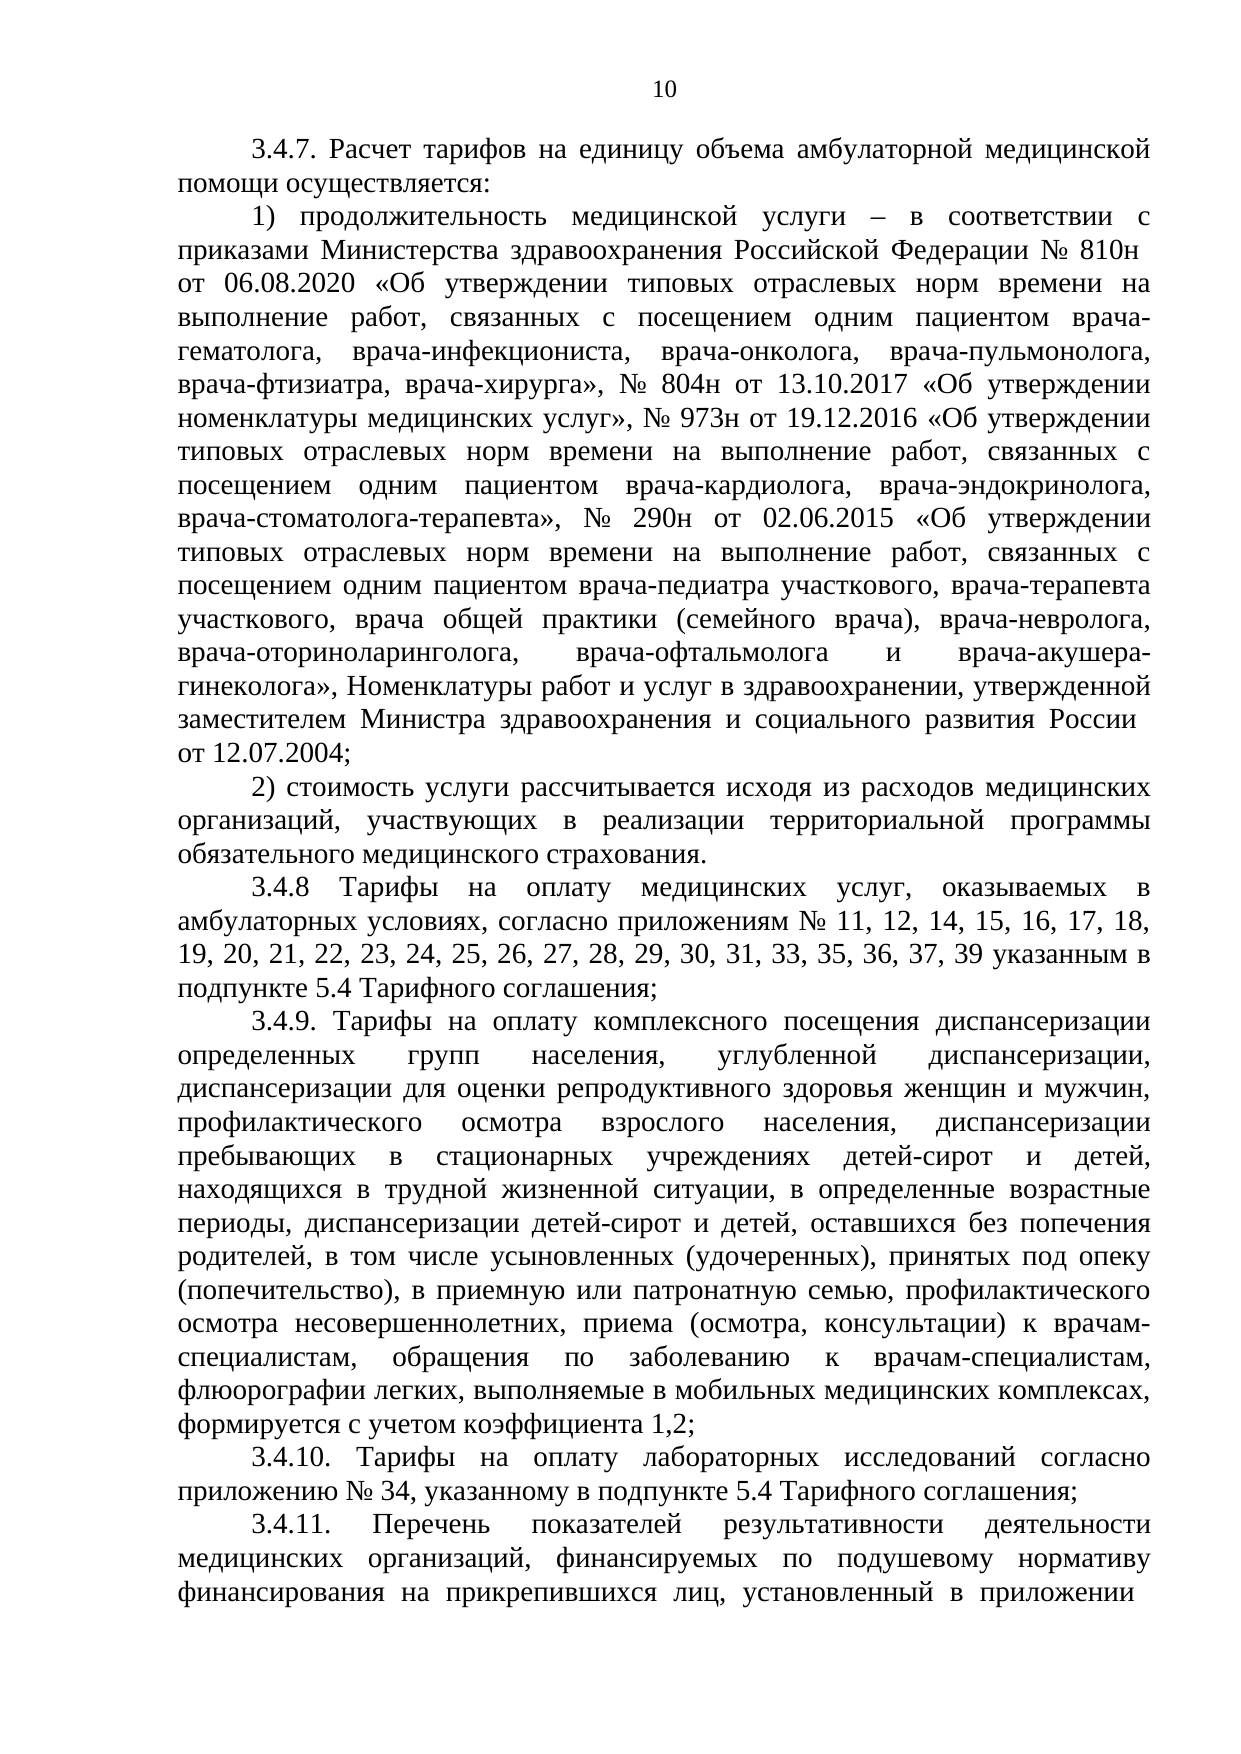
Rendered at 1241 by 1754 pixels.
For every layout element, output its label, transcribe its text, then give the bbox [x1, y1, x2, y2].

text 2) стоимость услуги рассчитывается исходя из расходов медицинских организаций, участвующих в реализации территориальной программы обязательного медицинского страхования. [177, 769, 1152, 869]
text 1) продолжительность медицинской услуги – в соответствии с приказами Министерства здравоохранения Российской Федерации № 810н от 06.08.2020 «Об утверждении типовых отраслевых норм времени на выполнение работ, связанных с посещением одним пациентом врача-гематолога, врача-инфекциониста, врача-онколога, врача-пульмонолога, врача-фтизиатра, врача-хирурга», № 804н от 13.10.2017 «Об утверждении номенклатуры медицинских услуг», № 973н от 19.12.2016 «Об утверждении типовых отраслевых норм времени на выполнение работ, связанных с посещением одним пациентом врача-кардиолога, врача-эндокринолога, врача-стоматолога-терапевта», № 290н от 02.06.2015 «Об утверждении типовых отраслевых норм времени на выполнение работ, связанных с посещением одним пациентом врача-педиатра участкового, врача-терапевта участкового, врача общей практики (семейного врача), врача-невролога, врача-оториноларинголога, врача-офтальмолога и врача-акушера-гинеколога», Номенклатуры работ и услуг в здравоохранении, утвержденной заместителем Министра здравоохранения и социального развития России от 12.07.2004; [177, 198, 1152, 769]
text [177, 1507, 1152, 1607]
text 3.4.9. Тарифы на оплату комплексного посещения диспансеризации определенных групп населения, углубленной диспансеризации, диспансеризации для оценки репродуктивного здоровья женщин и мужчин, профилактического осмотра взрослого населения, диспансеризации пребывающих в стационарных учреждениях детей-сирот и детей, находящихся в трудной жизненной ситуации, в определенные возрастные периоды, диспансеризации детей-сирот и детей, оставшихся без попечения родителей, в том числе усыновленных (удочеренных), принятых под опеку (попечительство), в приемную или патронатную семью, профилактического осмотра несовершеннолетних, приема (осмотра, консультации) к врачам-специалистам, обращения по заболеванию к врачам-специалистам, флюорографии легких, выполняемые в мобильных медицинских комплексах, формируется с учетом коэффициента 1,2; [177, 1003, 1152, 1439]
text 3.4.10. Тарифы на оплату лабораторных исследований согласно приложению № 34, указанному в подпункте 5.4 Тарифного соглашения; [177, 1439, 1152, 1507]
text 3.4.8 Тарифы на оплату медицинских услуг, оказываемых в амбулаторных условиях, согласно приложениям № 11, 12, 14, 15, 16, 17, 18, 19, 20, 21, 22, 23, 24, 25, 26, 27, 28, 29, 30, 31, 33, 35, 36, 37, 39 указанным в подпункте 5.4 Тарифного соглашения; [177, 869, 1152, 1003]
text 3.4.7. Расчет тарифов на единицу объема амбулаторной медицинской помощи осуществляется: [177, 131, 1152, 198]
